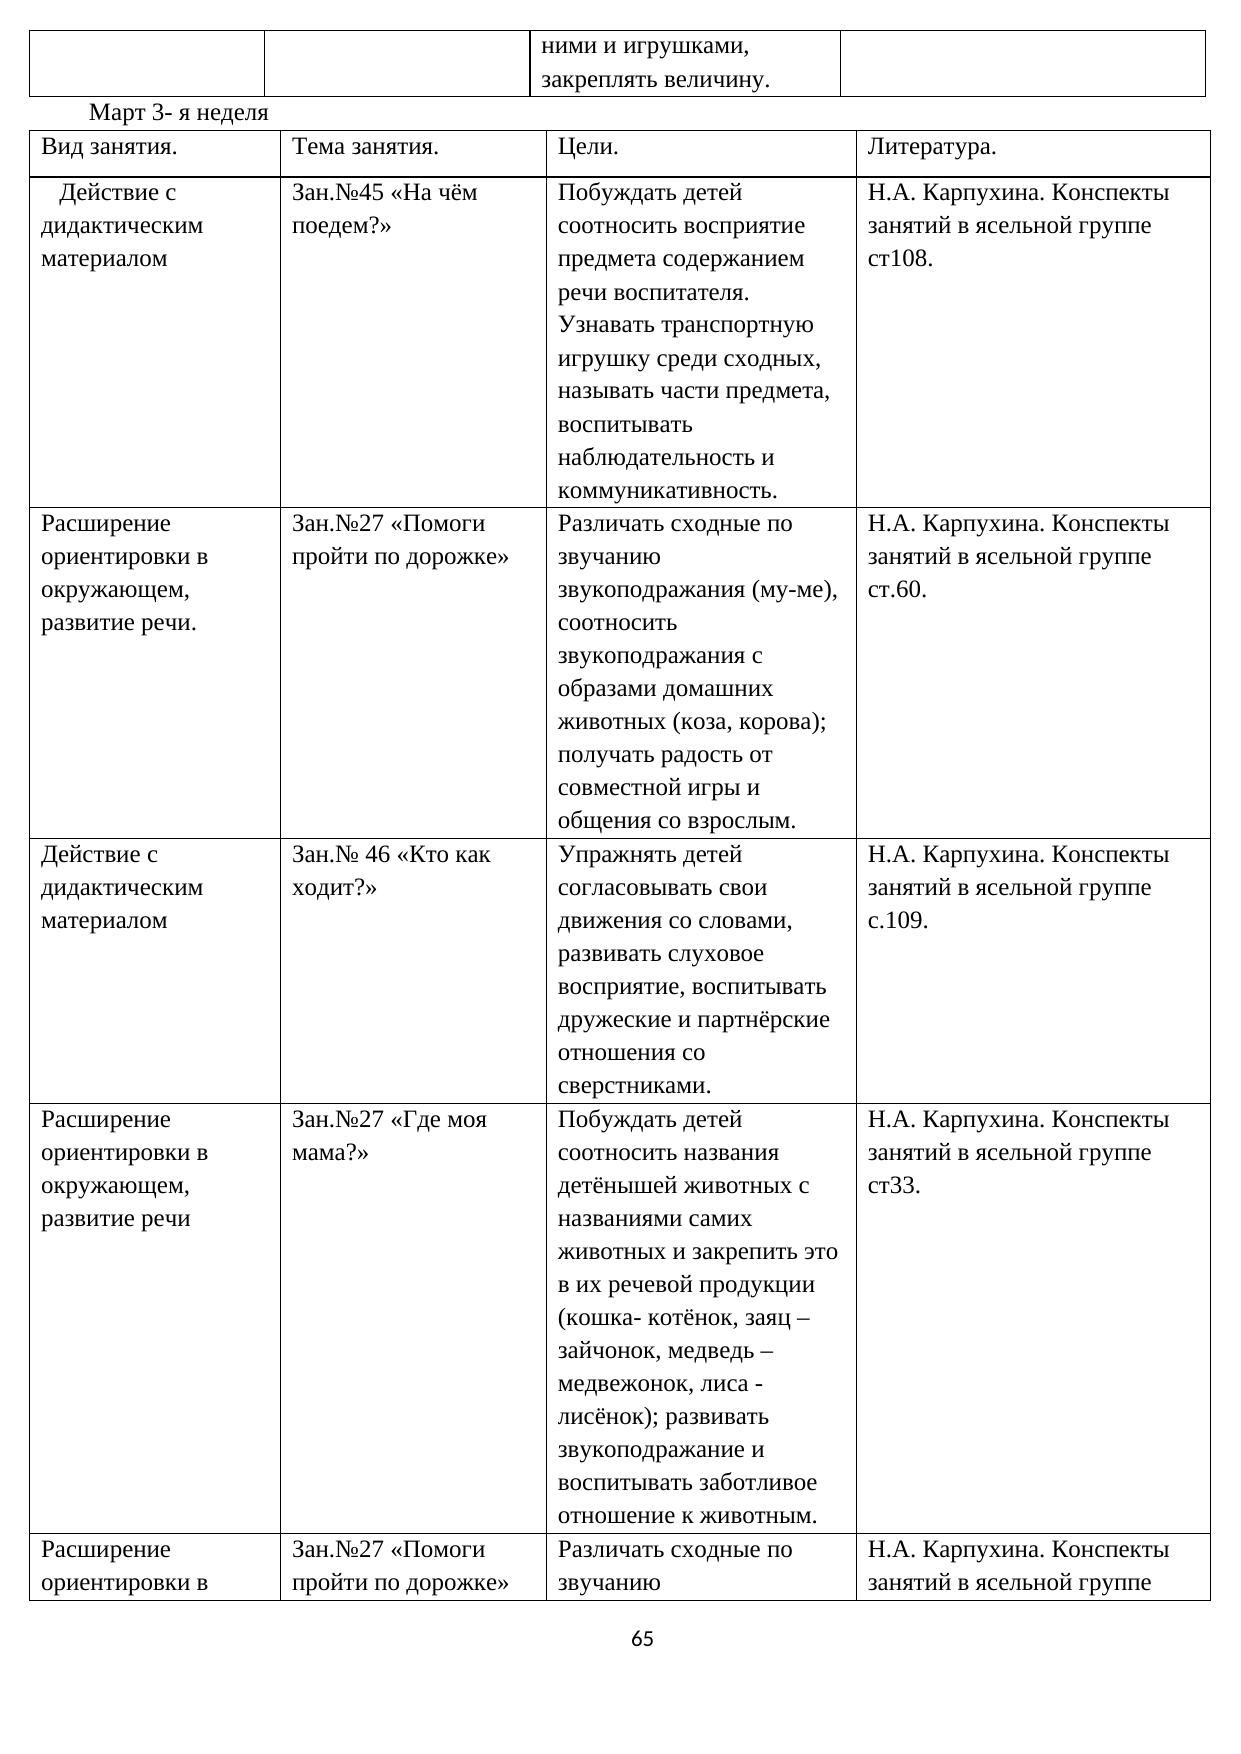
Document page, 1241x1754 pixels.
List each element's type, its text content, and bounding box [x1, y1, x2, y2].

table_cell Действие с дидактическим материалом [30, 178, 280, 507]
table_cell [547, 1534, 856, 1599]
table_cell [281, 1534, 546, 1599]
table_header Литература. [857, 131, 1210, 176]
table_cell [841, 31, 1205, 96]
table_header Вид занятия. [30, 131, 280, 176]
table_cell Зан.№27 «Помоги пройти по дорожке» [281, 508, 546, 838]
table_cell Н.А. Карпухина. Конспекты занятий в ясельной группе ст33. [857, 1104, 1210, 1533]
table_cell Зан.№27 «Где моя мама?» [281, 1104, 546, 1533]
table_cell Расширение ориентировки в окружающем, развитие речи [30, 1104, 280, 1533]
text Март 3- я неделя [89, 97, 1196, 126]
table_header Тема занятия. [281, 131, 546, 176]
table_header Цели. [547, 131, 856, 176]
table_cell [30, 1534, 280, 1599]
table_cell Зан.№ 46 «Кто как ходит?» [281, 839, 546, 1103]
table_cell Расширение ориентировки в окружающем, развитие речи. [30, 508, 280, 838]
table_cell Н.А. Карпухина. Конспекты занятий в ясельной группе ст108. [857, 178, 1210, 507]
table_cell Зан.№45 «На чём поедем?» [281, 178, 546, 507]
table_cell Н.А. Карпухина. Конспекты занятий в ясельной группе с.109. [857, 839, 1210, 1103]
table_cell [531, 31, 840, 96]
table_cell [857, 1534, 1210, 1599]
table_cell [265, 31, 529, 96]
table_cell Упражнять детей согласовывать свои движения со словами, развивать слуховое восприятие, воспитывать дружеские и партнёрские отношения со сверстниками. [547, 839, 856, 1103]
table_cell Побуждать детей соотносить названия детёнышей животных с названиями самих животных и закрепить это в их речевой продукции (кошка- котёнок, заяц – зайчонок, медведь –медвежонок, лиса - лисёнок); развивать звукоподражание и воспитывать заботливое отношение к животным. [547, 1104, 856, 1533]
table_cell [30, 31, 264, 96]
table_cell Побуждать детей соотносить восприятие предмета содержанием речи воспитателя. Узнавать транспортную игрушку среди сходных, называть части предмета, воспитывать наблюдательность и коммуникативность. [547, 178, 856, 507]
table_cell Действие с дидактическим материалом [30, 839, 280, 1103]
table_cell Н.А. Карпухина. Конспекты занятий в ясельной группе ст.60. [857, 508, 1210, 838]
